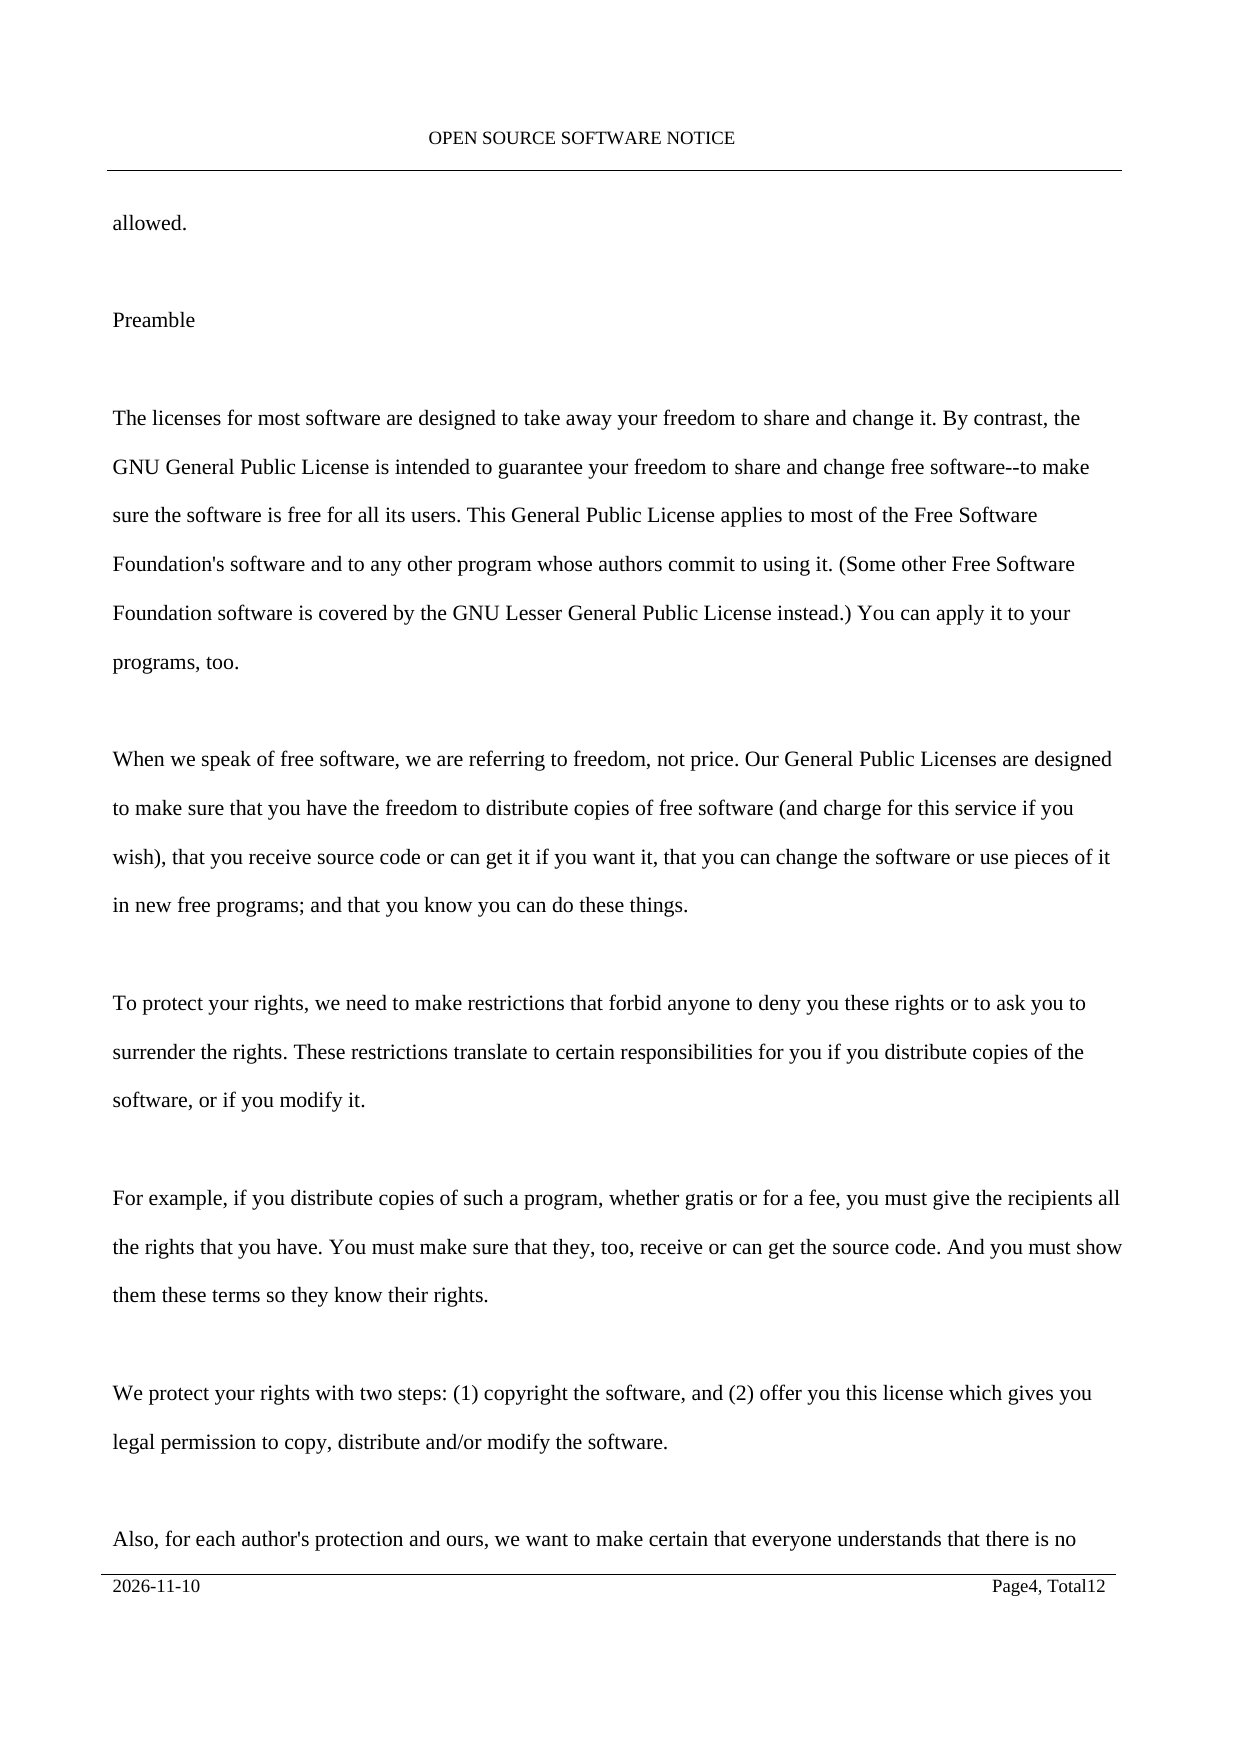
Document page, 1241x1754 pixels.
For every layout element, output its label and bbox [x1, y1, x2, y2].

text [112, 206, 1128, 1555]
